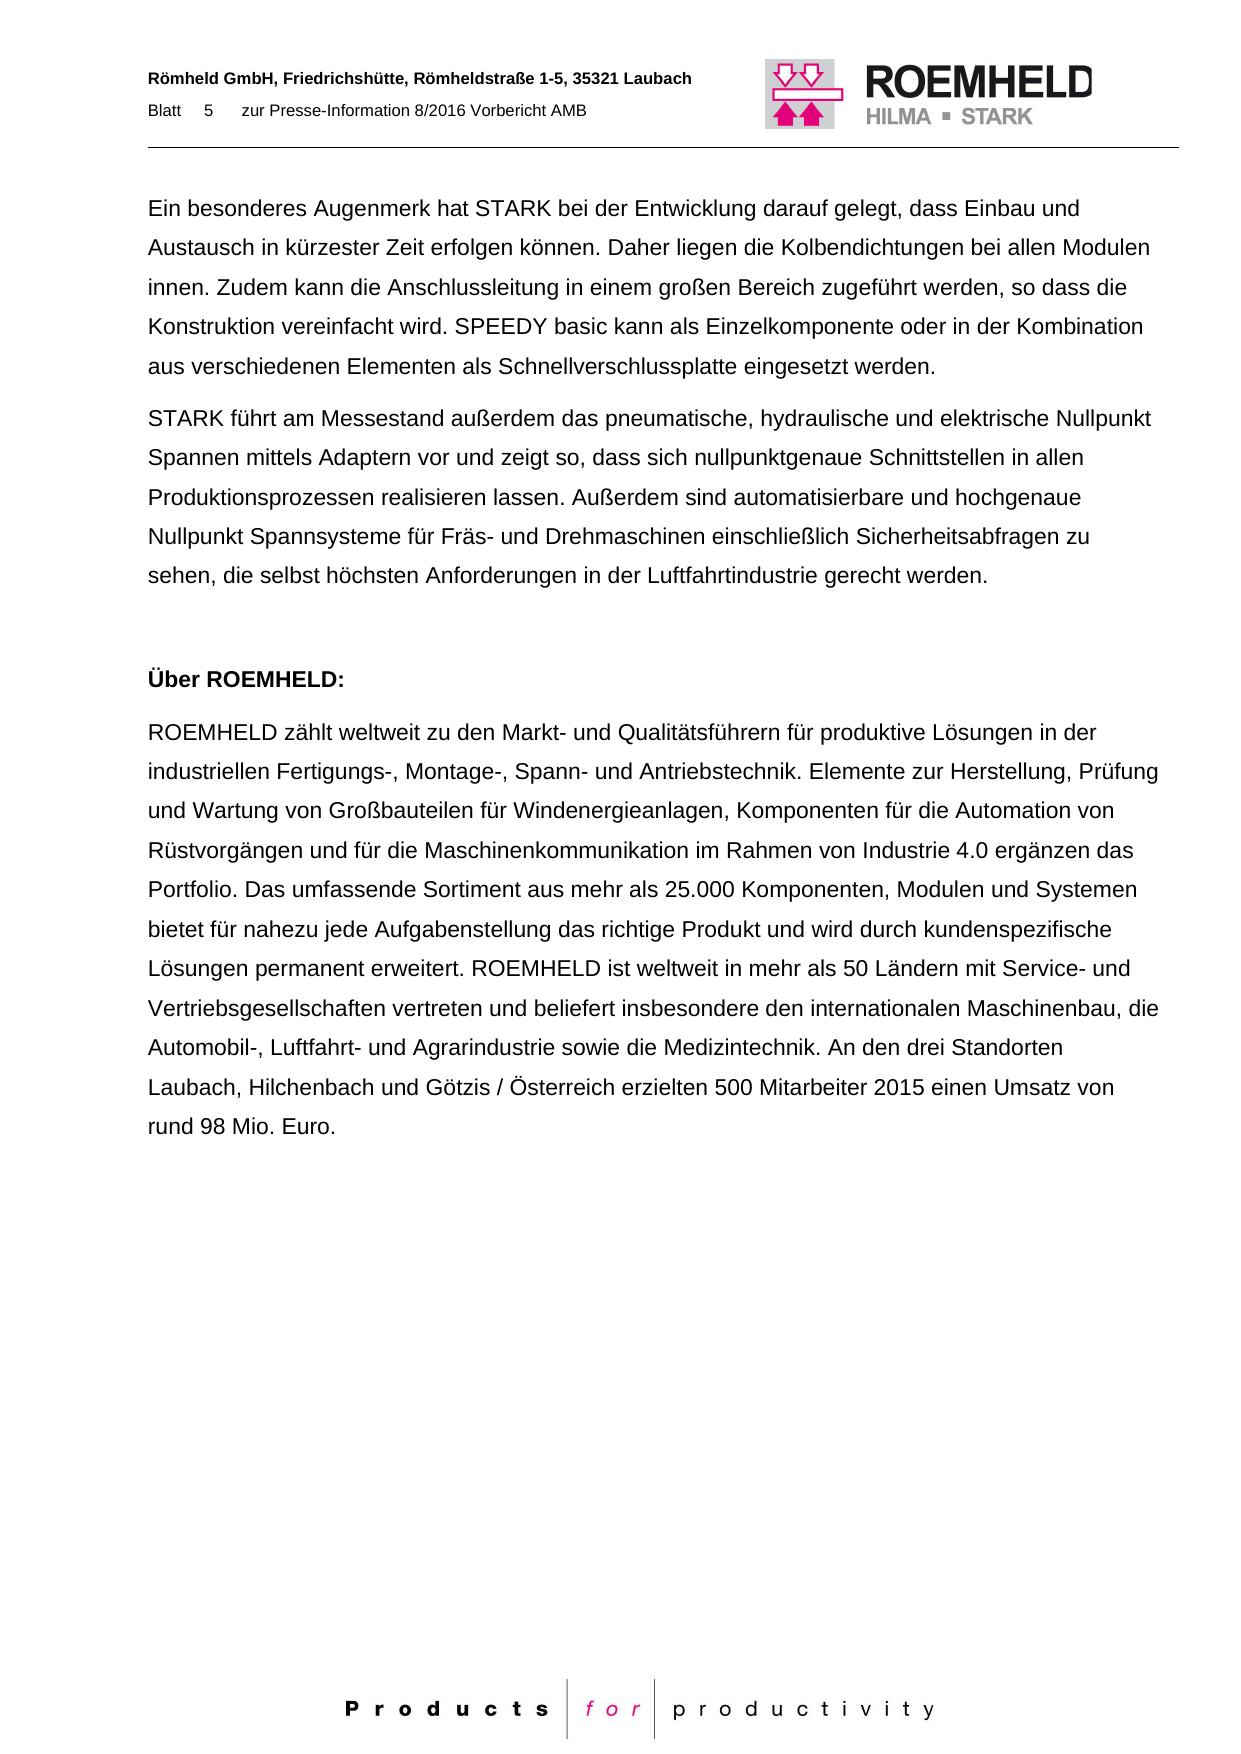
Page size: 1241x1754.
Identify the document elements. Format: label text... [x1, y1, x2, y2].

text STARK führt am Messestand außerdem das pneumatische, hydraulische und elektrische Nullpunkt Spannen mittels Adaptern vor und zeigt so, dass sich nullpunktgenaue Schnittstellen in allen Produktionsprozessen realisieren lassen. Außerdem sind automatisierbare und hochgenaue Nullpunkt Spannsysteme für Fräs- und Drehmaschinen einschließlich Sicherheitsabfragen zu sehen, die selbst höchsten Anforderungen in der Luftfahrtindustrie gerecht werden. [148, 404, 1162, 589]
picture [763, 59, 1092, 128]
text ROEMHELD zählt weltweit zu den Markt- und Qualitätsführern für produktive Lösungen in der industriellen Fertigungs-, Montage-, Spann- und Antriebstechnik. Elemente zur Herstellung, Prüfung und Wartung von Großbauteilen für Windenergieanlagen, Komponenten für die Automation von Rüstvorgängen und für die Maschinenkommunikation im Rahmen von Industrie 4.0 ergänzen das Portfolio. Das umfassende Sortiment aus mehr als 25.000 Komponenten, Modulen und Systemen bietet für nahezu jede Aufgabenstellung das richtige Produkt und wird durch kundenspezifische Lösungen permanent erweitert. ROEMHELD ist weltweit in mehr als 50 Ländern mit Service- und Vertriebsgesellschaften vertreten und beliefert insbesondere den internationalen Maschinenbau, die Automobil-, Luftfahrt- und Agrarindustrie sowie die Medizintechnik. An den drei Standorten Laubach, Hilchenbach und Götzis / Österreich erzielten 500 Mitarbeiter 2015 einen Umsatz von rund 98 Mio. Euro. [148, 718, 1162, 1139]
text Über ROEMHELD: [148, 666, 1162, 693]
text Ein besonderes Augenmerk hat STARK bei der Entwicklung darauf gelegt, dass Einbau und Austausch in kürzester Zeit erfolgen können. Daher liegen die Kolbendichtungen bei allen Modulen innen. Zudem kann die Anschlussleitung in einem großen Bereich zugeführt werden, so dass die Konstruktion vereinfacht wird. SPEEDY basic kann als Einzelkomponente oder in der Kombination aus verschiedenen Elementen als Schnellverschlussplatte eingesetzt werden. [148, 195, 1162, 379]
picture [299, 1663, 990, 1749]
